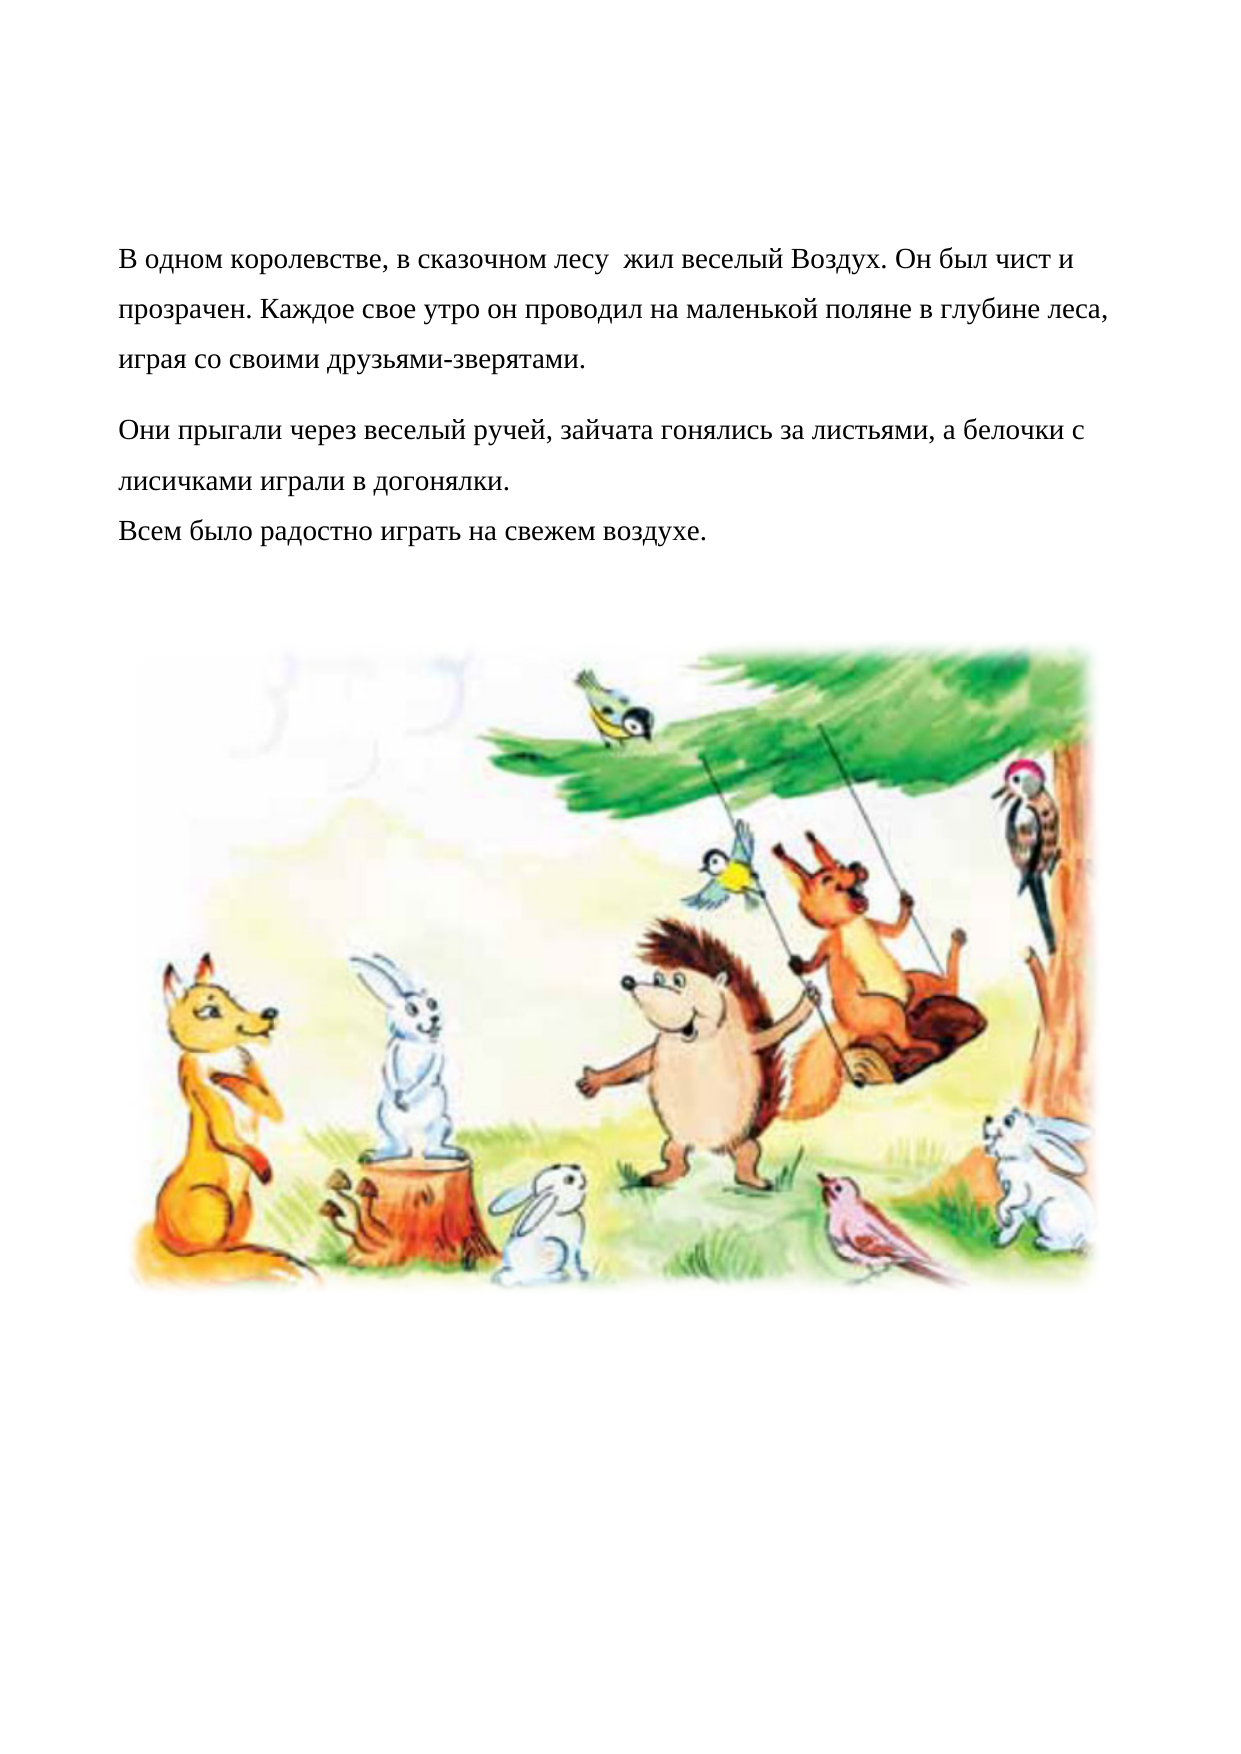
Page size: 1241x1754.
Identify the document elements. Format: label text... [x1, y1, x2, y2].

picture [148, 668, 1072, 1267]
text В одном королевстве, в сказочном лесу жил веселый Воздух. Он был чист и прозрачен. Каждое свое утро он проводил на маленькой поляне в глубине леса, играя со своими друзьями-зверятами. [118, 241, 1122, 375]
text Они прыгали через веселый ручей, зайчата гонялись за листьями, а белочки с лисичками играли в догонялки. [118, 412, 1122, 496]
text Всем было радостно играть на свежем воздухе. [118, 513, 1122, 547]
